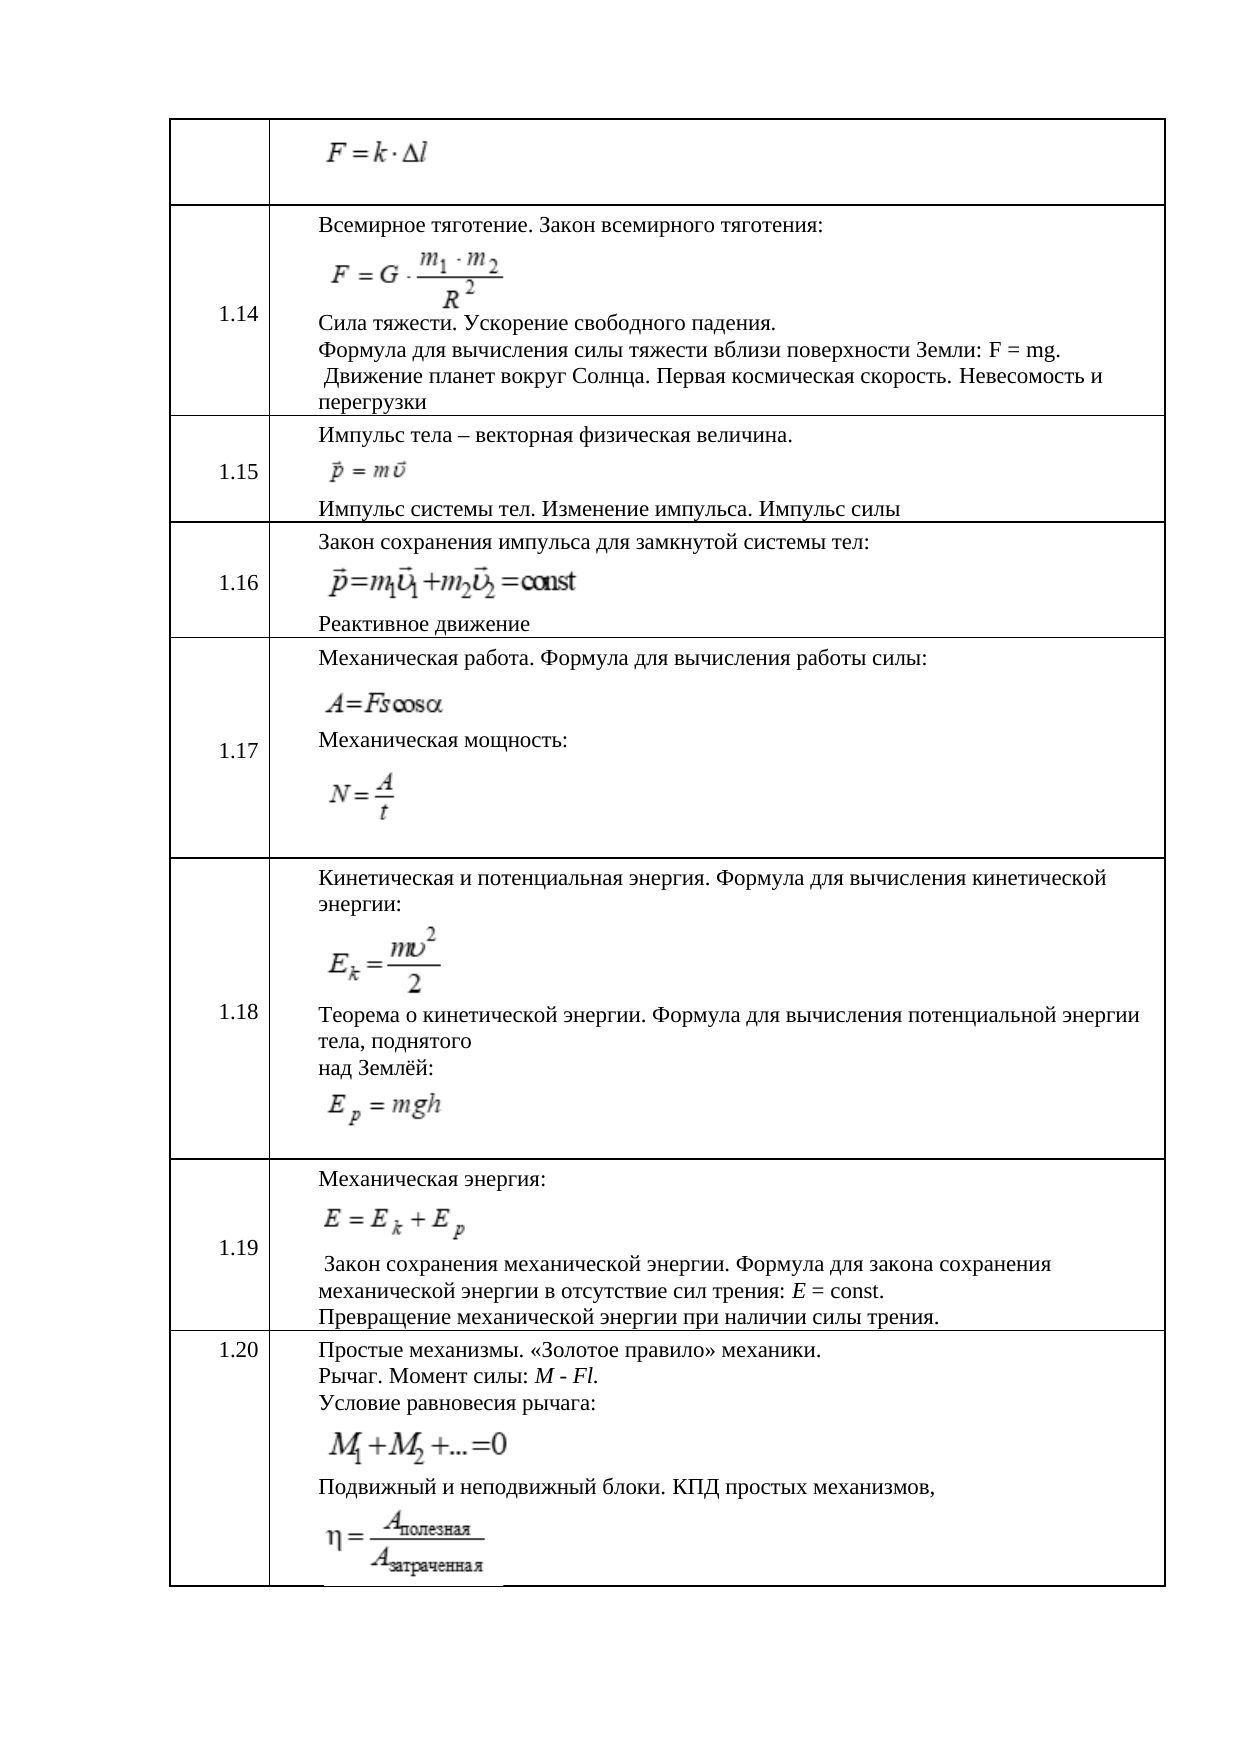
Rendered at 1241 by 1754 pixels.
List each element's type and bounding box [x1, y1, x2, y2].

picture [323, 752, 418, 831]
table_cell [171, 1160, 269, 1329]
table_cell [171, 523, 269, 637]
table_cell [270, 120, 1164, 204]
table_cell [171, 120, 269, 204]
picture [323, 447, 426, 495]
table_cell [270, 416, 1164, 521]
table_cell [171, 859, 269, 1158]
picture [323, 125, 456, 178]
picture [323, 1191, 498, 1251]
picture [323, 1499, 504, 1586]
picture [323, 1080, 462, 1132]
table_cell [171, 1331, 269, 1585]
picture [323, 670, 459, 727]
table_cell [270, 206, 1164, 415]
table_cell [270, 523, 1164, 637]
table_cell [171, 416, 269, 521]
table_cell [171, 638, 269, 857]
picture [323, 916, 460, 1001]
picture [323, 554, 601, 611]
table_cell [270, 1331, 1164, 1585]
picture [323, 1415, 538, 1474]
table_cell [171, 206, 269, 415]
picture [323, 237, 527, 310]
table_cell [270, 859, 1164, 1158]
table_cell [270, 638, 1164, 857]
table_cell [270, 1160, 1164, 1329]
